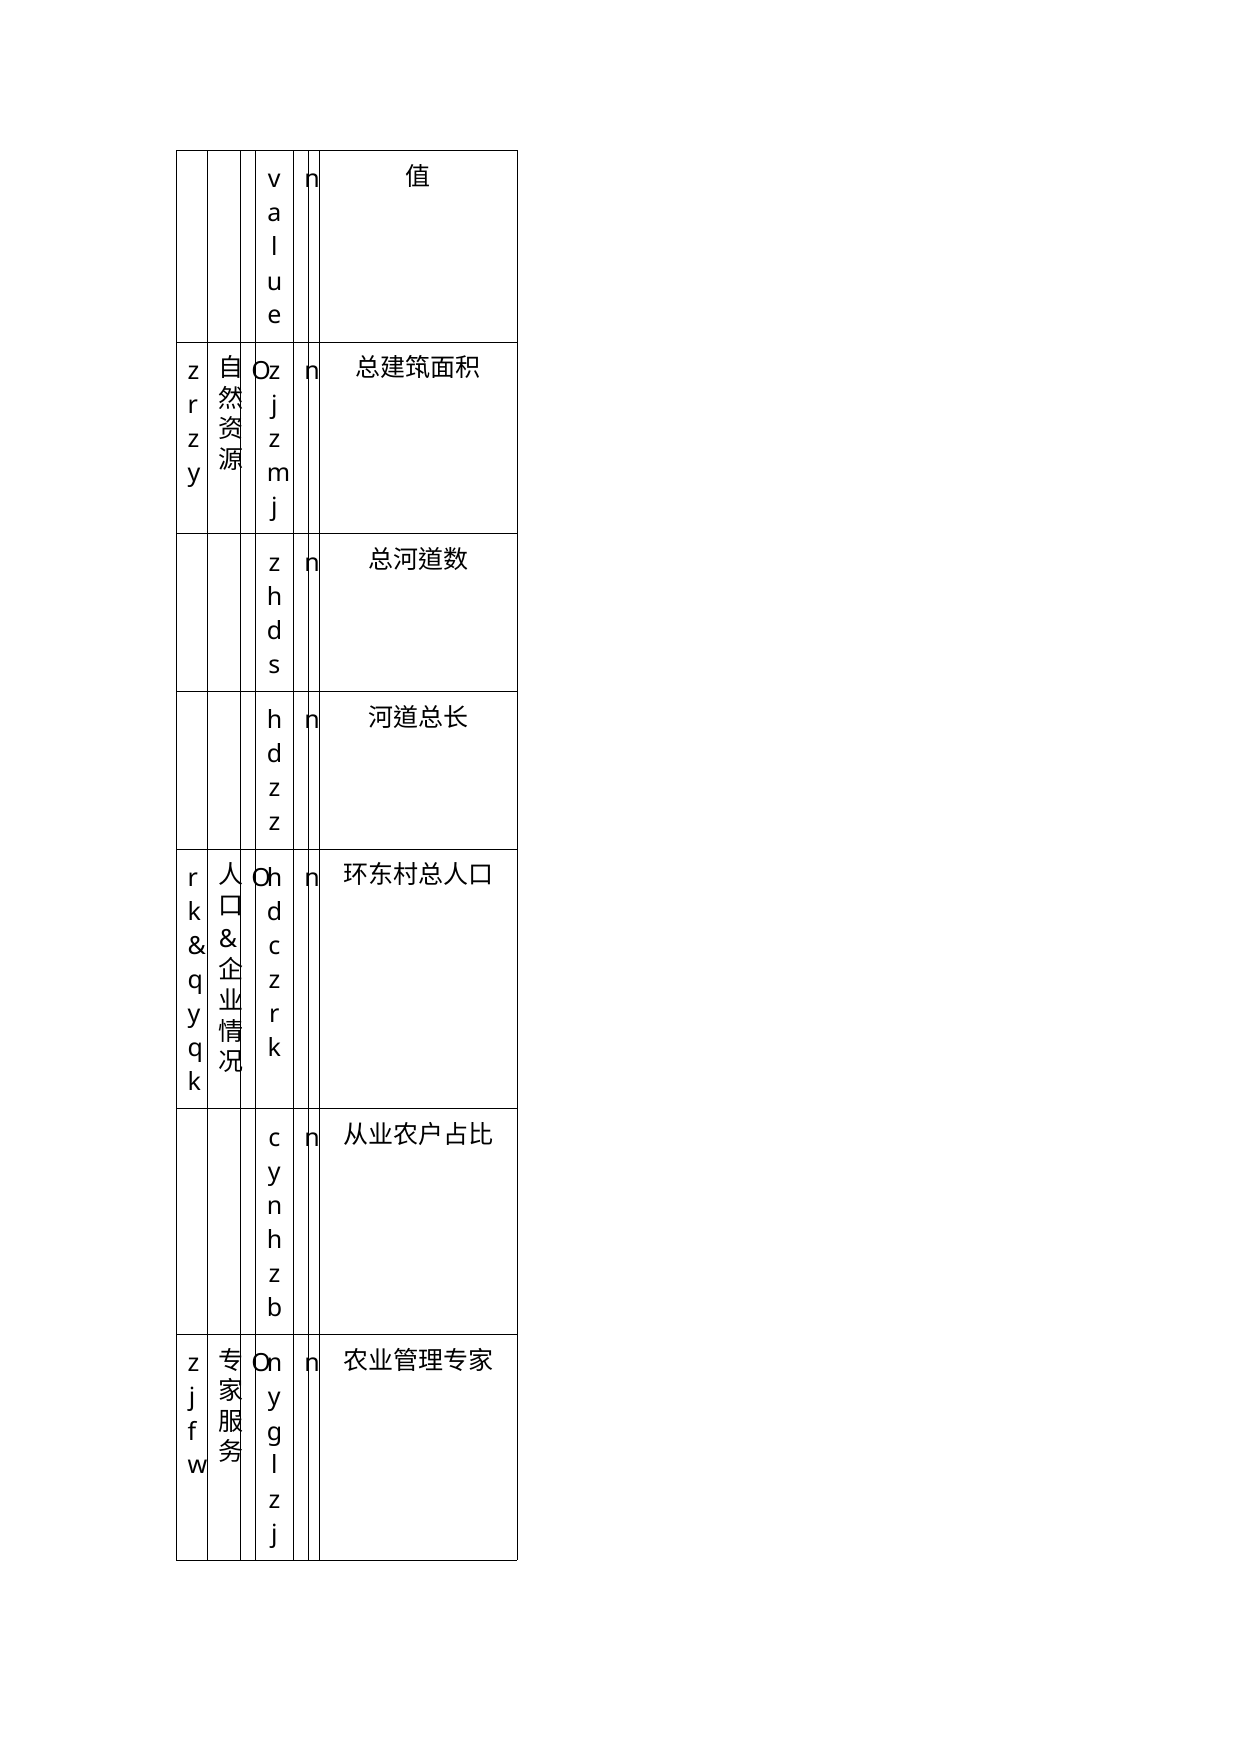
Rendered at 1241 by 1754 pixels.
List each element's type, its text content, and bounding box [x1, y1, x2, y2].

table_cell [241, 692, 255, 848]
table_cell number [294, 151, 308, 342]
table_cell zhds [256, 534, 293, 691]
table_cell [177, 151, 207, 342]
table_cell 值 [320, 151, 517, 342]
table_cell Object [241, 1335, 255, 1560]
table_cell Object [241, 343, 255, 533]
table_cell number [294, 1335, 308, 1560]
table_cell 自然资源 [208, 343, 240, 533]
table_cell number [294, 1109, 308, 1334]
table_cell cynhzb [256, 1109, 293, 1334]
table_cell hdczrk [256, 850, 293, 1108]
table_cell 环东村总人口 [320, 850, 517, 1108]
table_cell number [294, 343, 308, 533]
table_cell [208, 151, 240, 342]
table_cell zjzmj [256, 343, 293, 533]
table_cell number [294, 850, 308, 1108]
table_cell 总河道数 [320, 534, 517, 691]
table_cell Object [241, 850, 255, 1108]
table_cell [177, 692, 207, 848]
table_cell zrzy [177, 343, 207, 533]
table_cell 农业管理专家 [320, 1335, 517, 1560]
table_cell [241, 534, 255, 691]
table_cell [241, 151, 255, 342]
table_cell number [294, 692, 308, 848]
table_cell [177, 1109, 207, 1334]
table_cell 人口&企业情况 [208, 850, 240, 1108]
table_cell 总建筑面积 [320, 343, 517, 533]
table_cell hdzz [256, 692, 293, 848]
table_cell [177, 534, 207, 691]
table_cell rk&qyqk [177, 850, 207, 1108]
table_cell 河道总长 [320, 692, 517, 848]
table_cell 从业农户占比 [320, 1109, 517, 1334]
table_cell 专家服务 [208, 1335, 240, 1560]
table_cell zjfw [177, 1335, 207, 1560]
table_cell nyglzj [256, 1335, 293, 1560]
table_cell value [256, 151, 293, 342]
table_cell [241, 1109, 255, 1334]
table_cell [208, 692, 240, 848]
table_cell [208, 534, 240, 691]
table_cell [208, 1109, 240, 1334]
table_cell number [294, 534, 308, 691]
